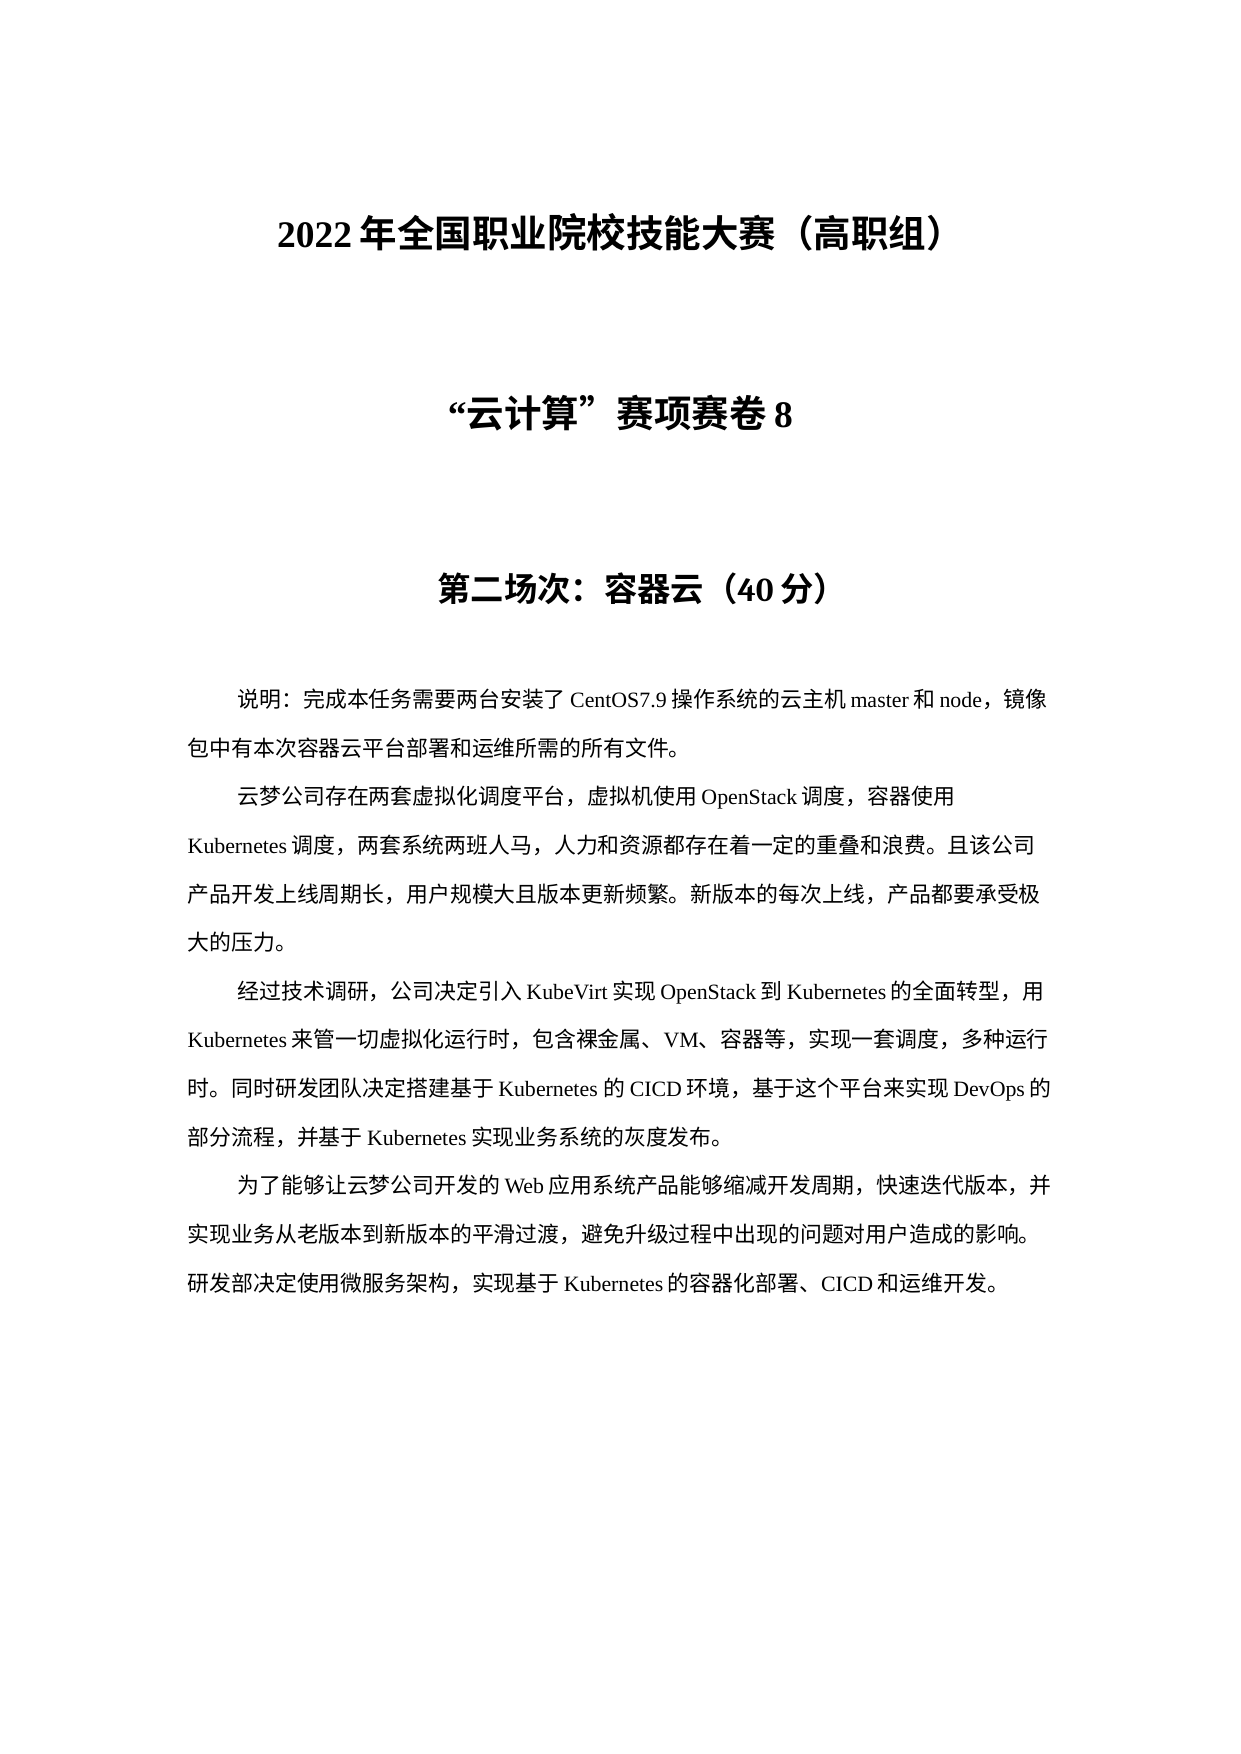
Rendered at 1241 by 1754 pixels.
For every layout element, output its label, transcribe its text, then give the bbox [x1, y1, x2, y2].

text 第二场次：容器云（40分） [187, 554, 1053, 619]
subtitle 2022年全国职业院校技能大赛（高职组） [187, 197, 1053, 262]
text 经过技术调研，公司决定引入KubeVirt实现OpenStack到Kubernetes的全面转型，用Kubernetes来管一切虚拟化运行时，包含裸金属、VM、容器等，实现一套调度，多种运行时。同时研发团队决定搭建基于Kubernetes 的CICD环境，基于这个平台来实现DevOps的部分流程，并基于Kubernetes实现业务系统的灰度发布。 [187, 973, 1053, 1152]
text 云梦公司存在两套虚拟化调度平台，虚拟机使用OpenStack调度，容器使用Kubernetes调度，两套系统两班人马，人力和资源都存在着一定的重叠和浪费。且该公司产品开发上线周期长，用户规模大且版本更新频繁。新版本的每次上线，产品都要承受极大的压力。 [187, 779, 1053, 957]
text 说明：完成本任务需要两台安装了CentOS7.9操作系统的云主机master和node，镜像包中有本次容器云平台部署和运维所需的所有文件。 [187, 682, 1053, 763]
subtitle “云计算”赛项赛卷8 [187, 378, 1053, 443]
text 为了能够让云梦公司开发的Web应用系统产品能够缩减开发周期，快速迭代版本，并实现业务从老版本到新版本的平滑过渡，避免升级过程中出现的问题对用户造成的影响。研发部决定使用微服务架构，实现基于Kubernetes的容器化部署、CICD和运维开发。 [187, 1168, 1053, 1298]
